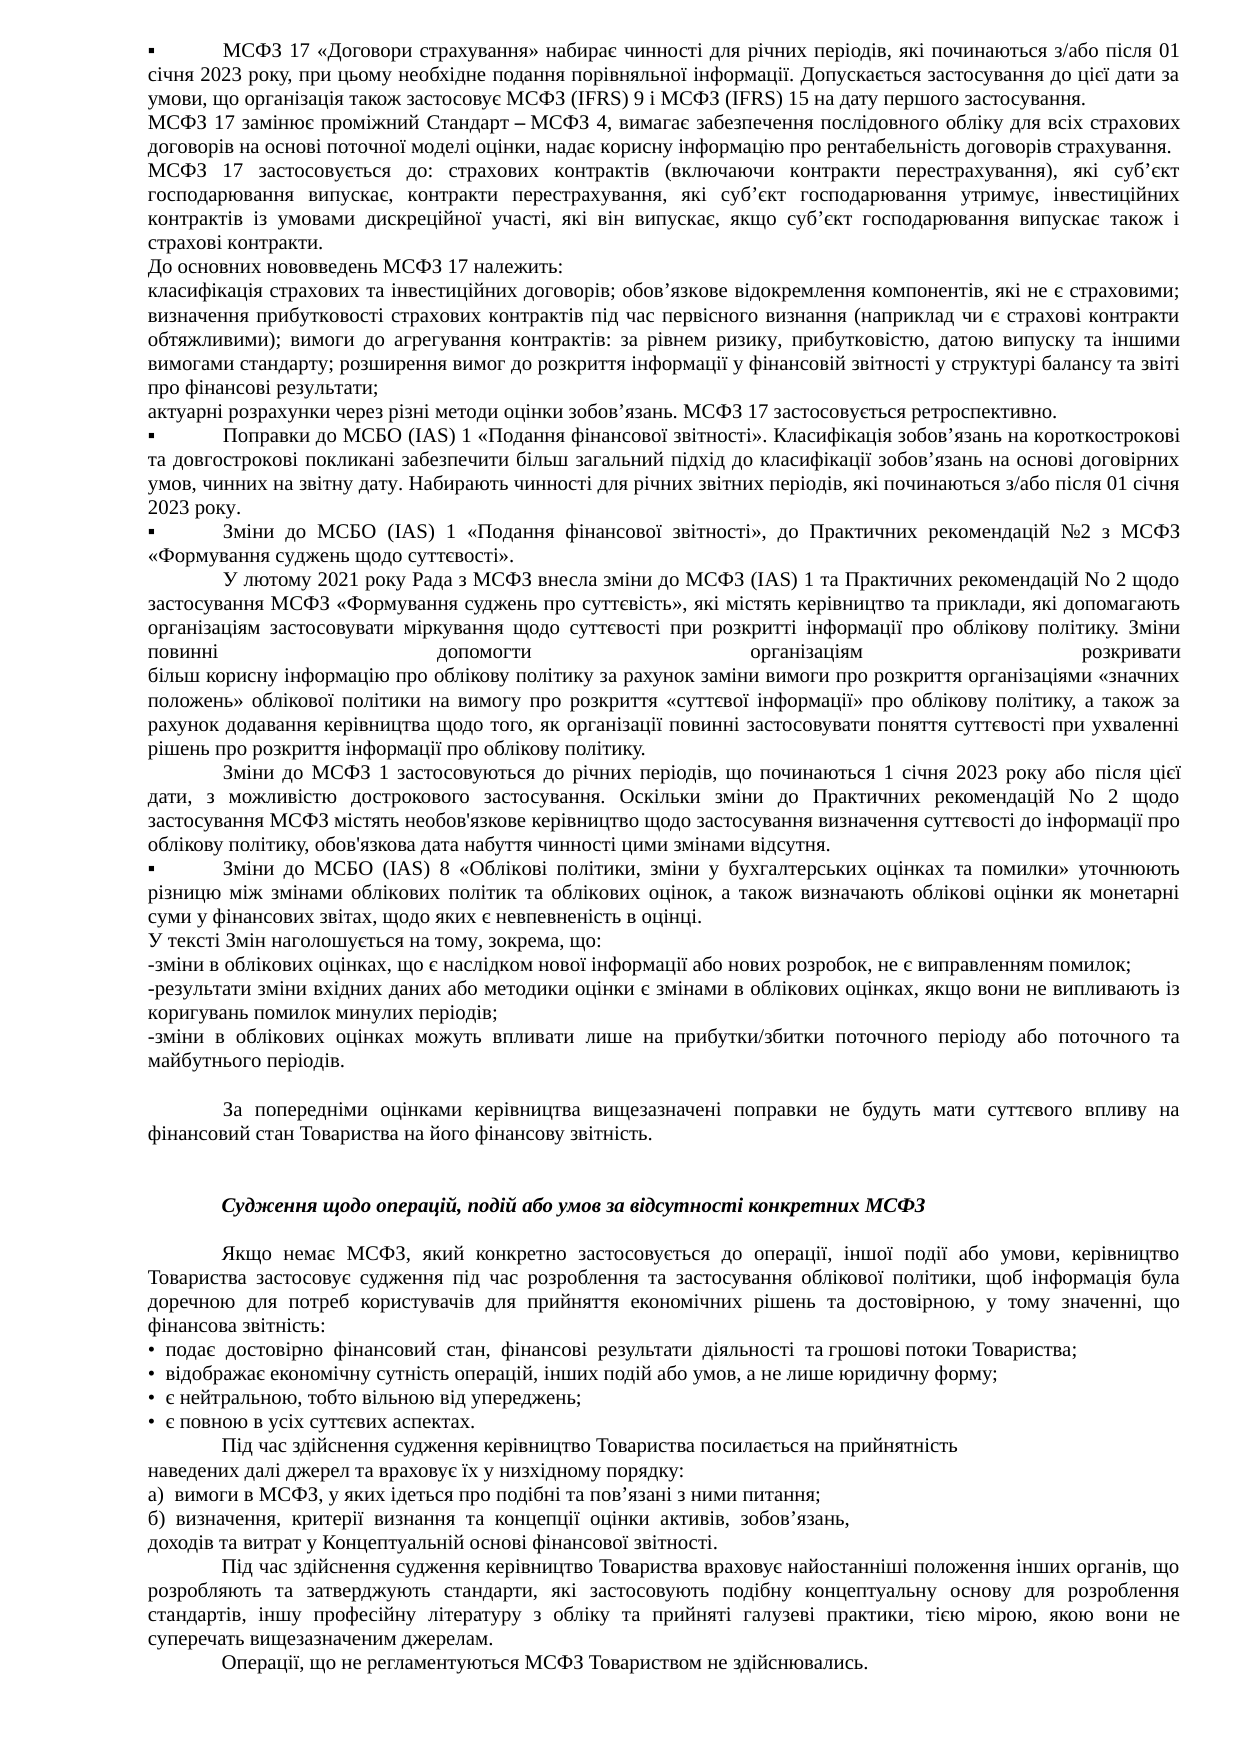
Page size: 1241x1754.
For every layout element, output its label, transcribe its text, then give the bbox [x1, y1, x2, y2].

text Судження щодо операцій, подій або умов за відсутності конкретних МСФЗ [148, 1193, 1181, 1217]
text У тексті Змін наголошується на тому, зокрема, що: [148, 928, 1181, 952]
text актуарні розрахунки через різні методи оцінки зобов’язань. МСФЗ 17 застосовується ретроспективно. [148, 399, 1181, 423]
text • відображає економічну сутність операцій, інших подій або умов, а не лише юридичну форму; [148, 1361, 1181, 1385]
text Якщо немає МСФЗ, який конкретно застосовується до операції, іншої події або умови, керівництво Товариства застосовує судження під час розроблення та застосування облікової політики, щоб інформація була доречною для потреб користувачів для прийняття економічних рішень та достовірною, у тому значенні, що фінансова звітність: [148, 1241, 1181, 1337]
list ▪ Зміни до МСБО (IAS) 1 «Подання фінансової звітності», до Практичних рекомендацій №2 з МСФЗ «Формування суджень щодо суттєвості». [148, 519, 1181, 567]
text МСФЗ 17 замінює проміжний Стандарт – МСФЗ 4, вимагає забезпечення послідовного обліку для всіх страхових договорів на основі поточної моделі оцінки, надає корисну інформацію про рентабельність договорів страхування. [148, 110, 1181, 158]
text Під час здійснення судження керівництво Товариства посилається на прийнятність [148, 1433, 1181, 1457]
text б) визначення, критерії визнання та концепції оцінки активів, зобов’язань, [148, 1506, 1181, 1530]
text Під час здійснення судження керівництво Товариства враховує найостанніші положення інших органів, що розробляють та затверджують стандарти, які застосовують подібну концептуальну основу для розроблення стандартів, іншу професійну літературу з обліку та прийняті галузеві практики, тією мірою, якою вони не суперечать вищезазначеним джерелам. [148, 1554, 1181, 1650]
text Операції, що не регламентуються МСФЗ Товариством не здійснювались. [148, 1650, 1181, 1674]
text За попередніми оцінками керівництва вищезазначені поправки не будуть мати суттєвого впливу на фінансовий стан Товариства на його фінансову звітність. [148, 1097, 1181, 1145]
text • подає достовірно фінансовий стан, фінансові результати діяльності та грошові потоки Товариства; [148, 1337, 1181, 1361]
text -зміни в облікових оцінках, що є наслідком нової інформації або нових розробок, не є виправленням помилок; [148, 952, 1181, 976]
text доходів та витрат у Концептуальній основі фінансової звітності. [148, 1530, 1181, 1554]
text наведених далі джерел та враховує їх у низхідному порядку: [148, 1457, 1181, 1482]
text -зміни в облікових оцінках можуть впливати лише на прибутки/збитки поточного періоду або поточного та майбутнього періодів. [148, 1024, 1181, 1072]
text • є нейтральною, тобто вільною від упереджень; [148, 1385, 1181, 1409]
text а) вимоги в МСФЗ, у яких ідеться про подібні та пов’язані з ними питання; [148, 1482, 1181, 1506]
text У лютому 2021 року Рада з МСФЗ внесла зміни до МСФЗ (IAS) 1 та Практичних рекомендацій No 2 щодо застосування МСФЗ «Формування суджень про суттєвість», які містять керівництво та приклади, які допомагають організаціям застосовувати міркування щодо суттєвості при розкритті інформації про облікову політику. Зміни повинні допомогти організаціям розкривати більш корисну інформацію про облікову політику за рахунок заміни вимоги про розкриття організаціями «значних положень» облікової політики на вимогу про розкриття «суттєвої інформації» про облікову політику, а також за рахунок додавання керівництва щодо того, як організації повинні застосовувати поняття суттєвості при ухваленні рішень про розкриття інформації про облікову політику. [148, 567, 1181, 760]
list ▪ Зміни до МСБО (IAS) 8 «Облікові політики, зміни у бухгалтерських оцінках та помилки» уточнюють різницю між змінами облікових політик та облікових оцінок, а також визначають облікові оцінки як монетарні суми у фінансових звітах, щодо яких є невпевненість в оцінці. [148, 856, 1181, 928]
text класифікація страхових та інвестиційних договорів; обов’язкове відокремлення компонентів, які не є страховими; визначення прибутковості страхових контрактів під час первісного визнання (наприклад чи є страхові контракти обтяжливими); вимоги до агрегування контрактів: за рівнем ризику, прибутковістю, датою випуску та іншими вимогами стандарту; розширення вимог до розкриття інформації у фінансовій звітності у структурі балансу та звіті про фінансові результати; [148, 278, 1181, 399]
text • є повною в усіх суттєвих аспектах. [148, 1409, 1181, 1433]
text МСФЗ 17 застосовується до: страхових контрактів (включаючи контракти перестрахування), які суб’єкт господарювання випускає, контракти перестрахування, які суб’єкт господарювання утримує, інвестиційних контрактів із умовами дискреційної участі, які він випускає, якщо суб’єкт господарювання випускає також і страхові контракти. [148, 158, 1181, 254]
list ▪ Поправки до МСБО (IAS) 1 «Подання фінансової звітності». Класифікація зобов’язань на короткострокові та довгострокові покликані забезпечити більш загальний підхід до класифікації зобов’язань на основі договірних умов, чинних на звітну дату. Набирають чинності для річних звітних періодів, які починаються з/або після 01 січня 2023 року. [148, 423, 1181, 519]
text -результати зміни вхідних даних або методики оцінки є змінами в облікових оцінках, якщо вони не випливають із коригувань помилок минулих періодів; [148, 976, 1181, 1024]
text ▪ МСФЗ 17 «Договори страхування» набирає чинності для річних періодів, які починаються з/або після 01 січня 2023 року, при цьому необхідне подання порівняльної інформації. Допускається застосування до цієї дати за умови, що організація також застосовує МСФЗ (IFRS) 9 і МСФЗ (IFRS) 15 на дату першого застосування. [148, 38, 1181, 110]
text Зміни до МСФЗ 1 застосовуються до річних періодів, що починаються 1 січня 2023 року або після цієї дати, з можливістю дострокового застосування. Оскільки зміни до Практичних рекомендацій No 2 щодо застосування МСФЗ містять необов'язкове керівництво щодо застосування визначення суттєвості до інформації про облікову політику, обов'язкова дата набуття чинності цими змінами відсутня. [148, 760, 1181, 856]
text До основних нововведень МСФЗ 17 належить: [148, 254, 1181, 278]
